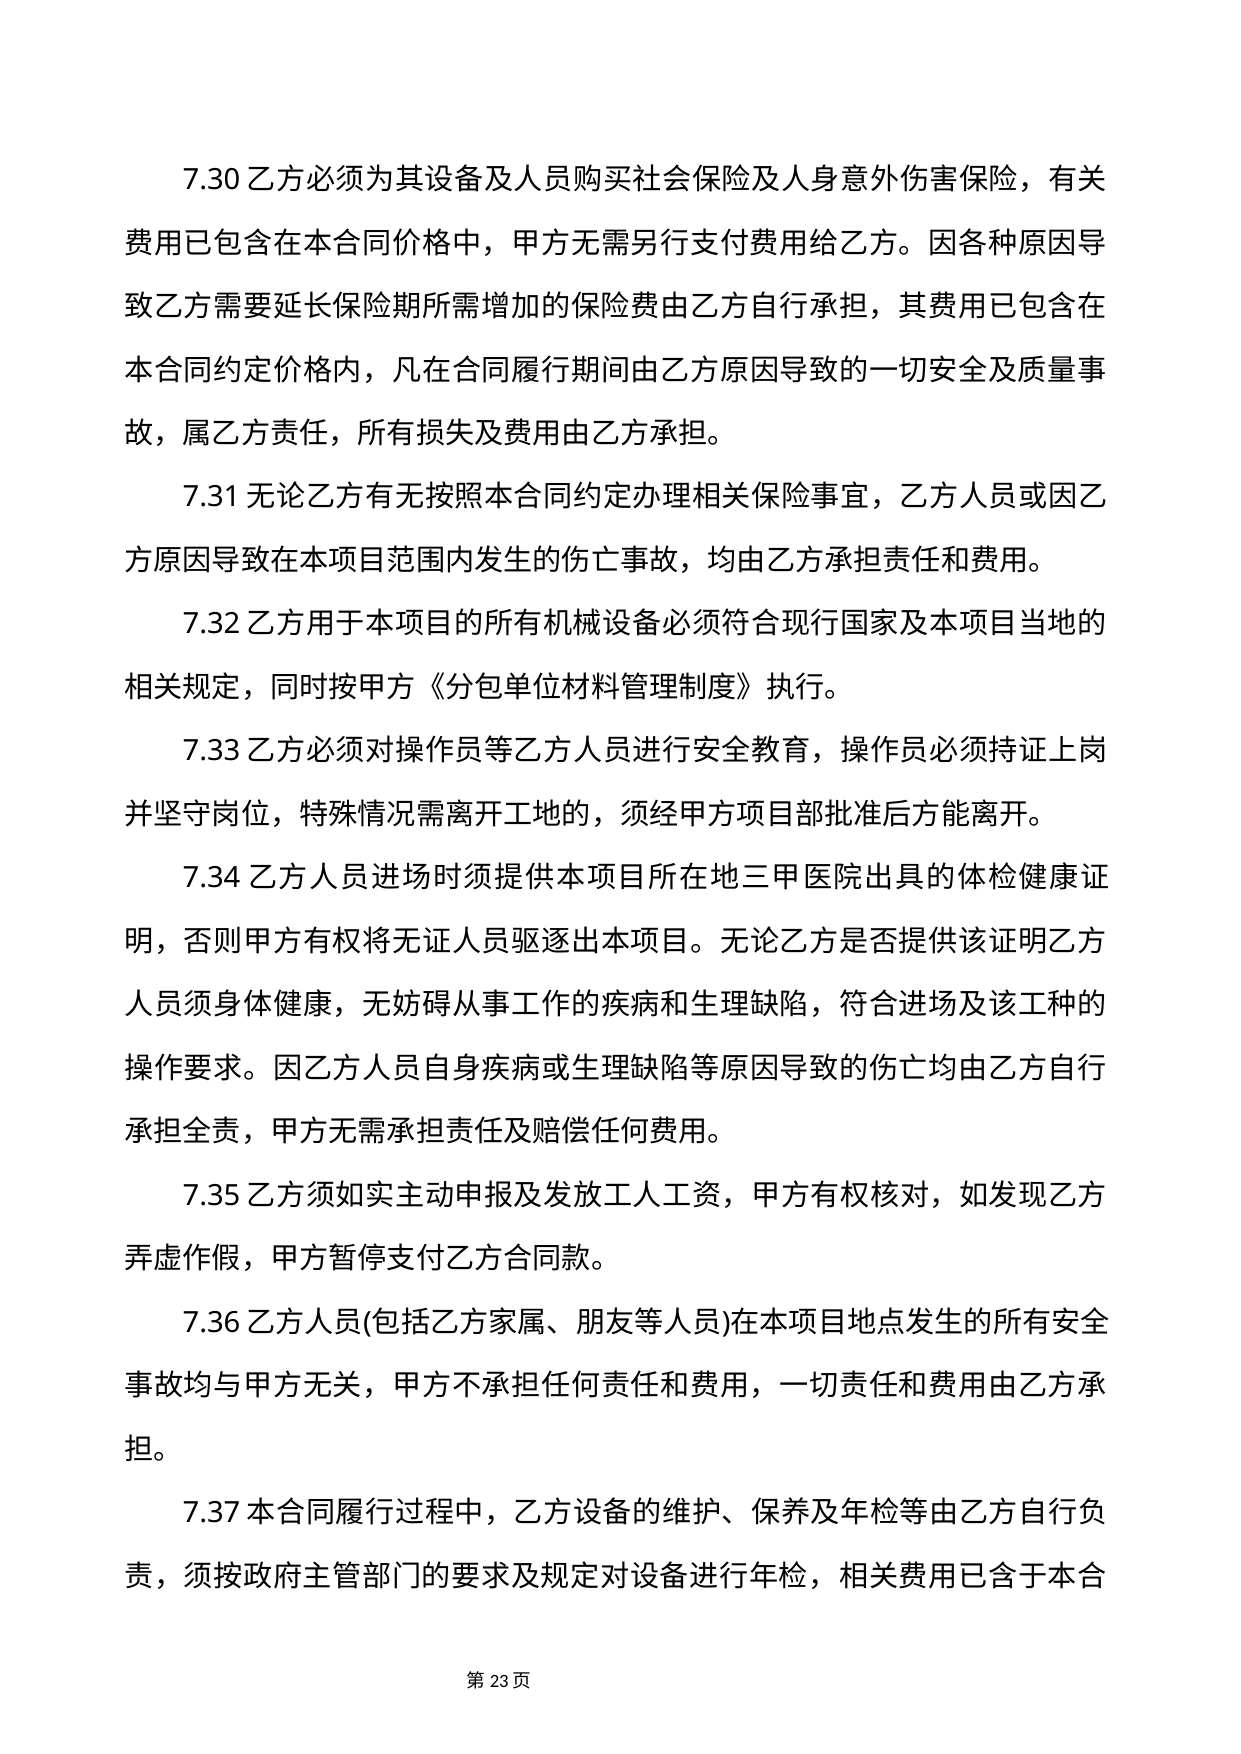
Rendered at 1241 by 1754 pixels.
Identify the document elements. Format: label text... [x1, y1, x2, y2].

list 7.32乙方用于本项目的所有机械设备必须符合现行国家及本项目当地的相关规定，同时按甲方《分包单位材料管理制度》执行。 [124, 600, 1109, 706]
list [124, 1489, 1109, 1594]
list 7.30乙方必须为其设备及人员购买社会保险及人身意外伤害保险，有关费用已包含在本合同价格中，甲方无需另行支付费用给乙方。因各种原因导致乙方需要延长保险期所需增加的保险费由乙方自行承担，其费用已包含在本合同约定价格内，凡在合同履行期间由乙方原因导致的一切安全及质量事故，属乙方责任，所有损失及费用由乙方承担。 [124, 156, 1109, 452]
list 7.36乙方人员(包括乙方家属、朋友等人员)在本项目地点发生的所有安全事故均与甲方无关，甲方不承担任何责任和费用，一切责任和费用由乙方承担。 [124, 1298, 1109, 1467]
list 7.33乙方必须对操作员等乙方人员进行安全教育，操作员必须持证上岗并坚守岗位，特殊情况需离开工地的，须经甲方项目部批准后方能离开。 [124, 727, 1109, 833]
list 7.31无论乙方有无按照本合同约定办理相关保险事宜，乙方人员或因乙方原因导致在本项目范围内发生的伤亡事故，均由乙方承担责任和费用。 [124, 473, 1109, 579]
list 7.34乙方人员进场时须提供本项目所在地三甲医院出具的体检健康证明，否则甲方有权将无证人员驱逐出本项目。无论乙方是否提供该证明乙方人员须身体健康，无妨碍从事工作的疾病和生理缺陷，符合进场及该工种的操作要求。因乙方人员自身疾病或生理缺陷等原因导致的伤亡均由乙方自行承担全责，甲方无需承担责任及赔偿任何费用。 [124, 854, 1109, 1150]
list 7.35乙方须如实主动申报及发放工人工资，甲方有权核对，如发现乙方弄虚作假，甲方暂停支付乙方合同款。 [124, 1171, 1109, 1277]
